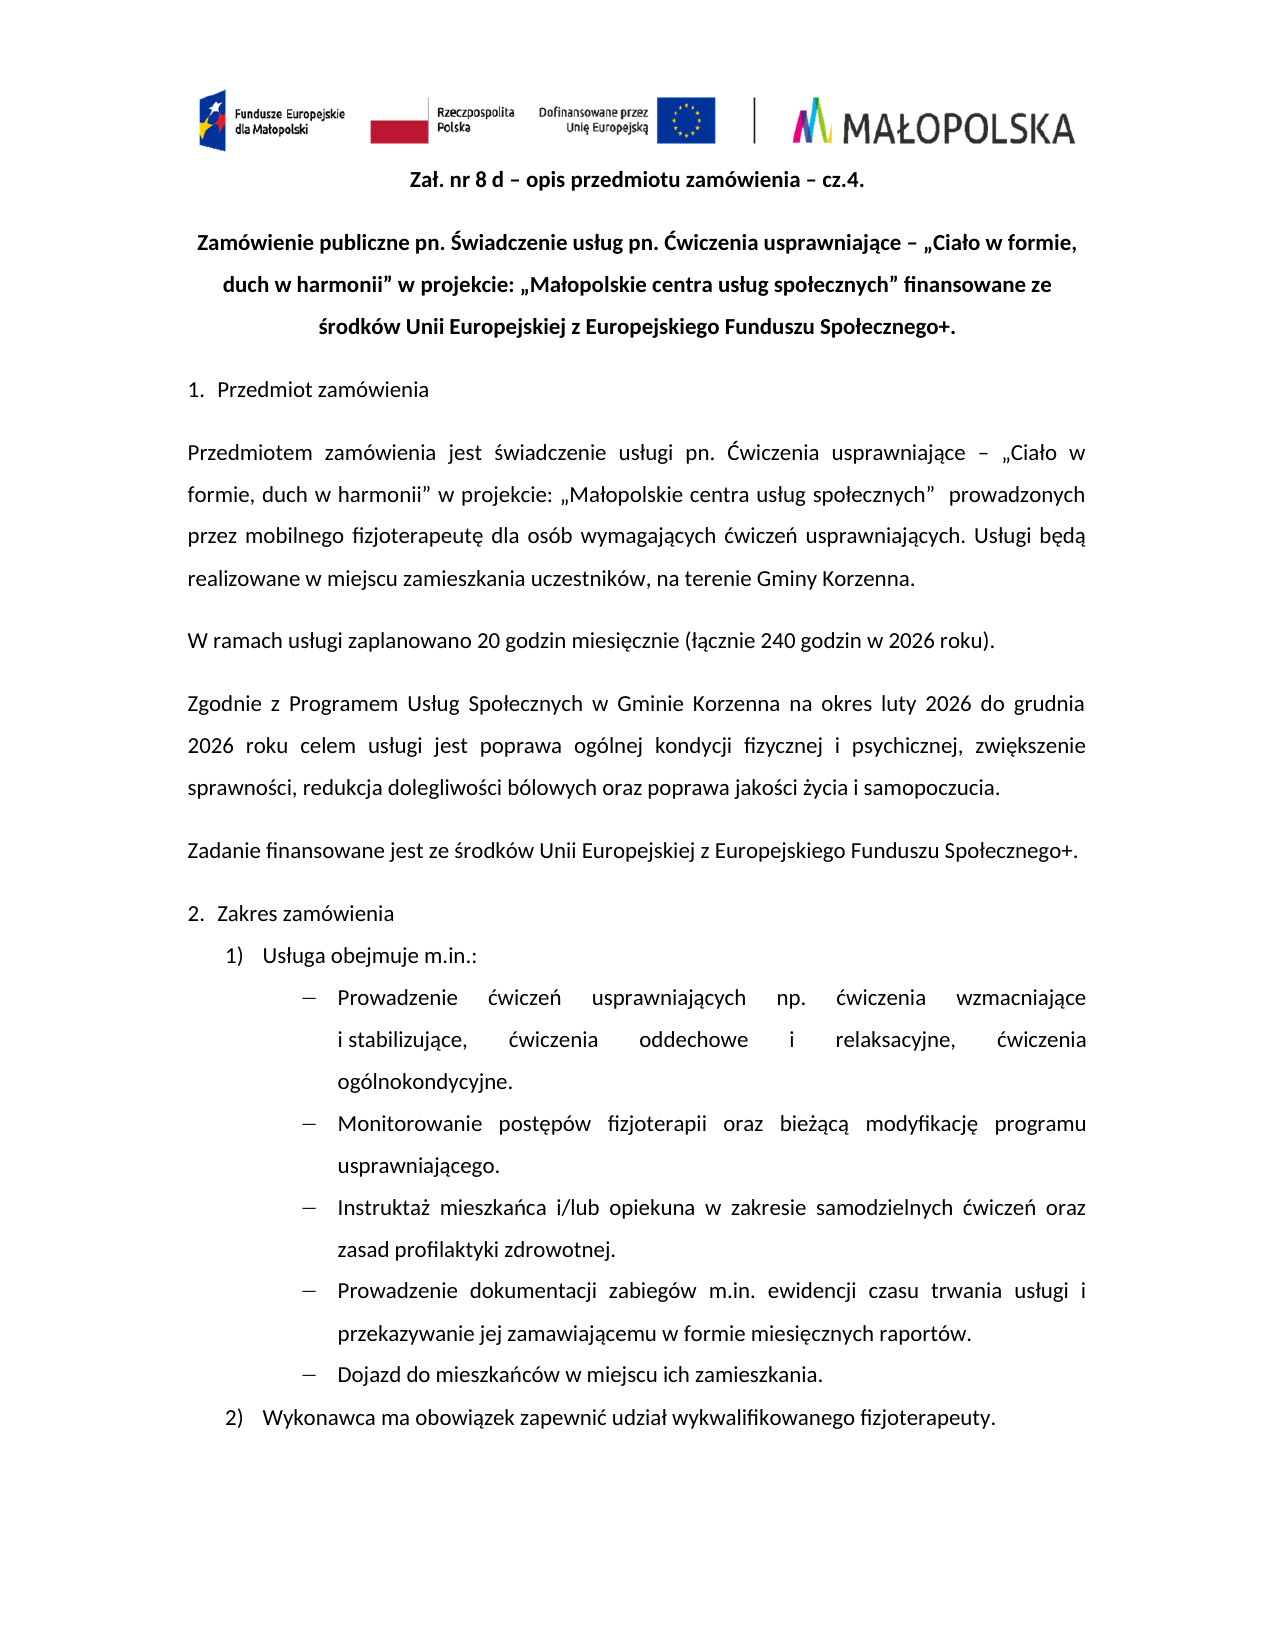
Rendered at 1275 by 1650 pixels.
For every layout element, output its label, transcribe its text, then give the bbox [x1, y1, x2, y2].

picture [187, 75, 1088, 166]
text Zał. nr 8 d – opis przedmiotu zamówienia – cz.4. [187, 166, 1087, 193]
list Prowadzenie ćwiczeń usprawniających np. ćwiczenia wzmacniające i stabilizujące, ćwiczenia oddechowe i relaksacyjne, ćwiczenia ogólnokondycyjne. [300, 983, 1087, 1095]
text Zamówienie publiczne pn. Świadczenie usług pn. Ćwiczenia usprawniające – „Ciało w formie, duch w harmonii” w projekcie: „Małopolskie centra usług społecznych” finansowane ze środków Unii Europejskiej z Europejskiego Funduszu Społecznego+. [187, 228, 1087, 340]
list Przedmiot zamówienia [187, 375, 1087, 403]
text Zadanie finansowane jest ze środków Unii Europejskiej z Europejskiego Funduszu Społecznego+. [187, 836, 1087, 864]
list Usługa obejmuje m.in.: [225, 941, 1087, 969]
list Dojazd do mieszkańców w miejscu ich zamieszkania. [300, 1361, 1087, 1389]
list Instruktaż mieszkańca i/lub opiekuna w zakresie samodzielnych ćwiczeń oraz zasad profilaktyki zdrowotnej. [300, 1193, 1087, 1263]
list Wykonawca ma obowiązek zapewnić udział wykwalifikowanego fizjoterapeuty. [225, 1403, 1087, 1431]
list Monitorowanie postępów fizjoterapii oraz bieżącą modyfikację programu usprawniającego. [300, 1109, 1087, 1179]
text W ramach usługi zaplanowano 20 godzin miesięcznie (łącznie 240 godzin w 2026 roku). [187, 626, 1087, 654]
list Prowadzenie dokumentacji zabiegów m.in. ewidencji czasu trwania usługi i przekazywanie jej zamawiającemu w formie miesięcznych raportów. [300, 1277, 1087, 1347]
text Przedmiotem zamówienia jest świadczenie usługi pn. Ćwiczenia usprawniające – „Ciało w formie, duch w harmonii” w projekcie: „Małopolskie centra usług społecznych” prowadzonych przez mobilnego fizjoterapeutę dla osób wymagających ćwiczeń usprawniających. Usługi będą realizowane w miejscu zamieszkania uczestników, na terenie Gminy Korzenna. [187, 438, 1087, 592]
list Zakres zamówienia [187, 899, 1087, 927]
text Zgodnie z Programem Usług Społecznych w Gminie Korzenna na okres luty 2026 do grudnia 2026 roku celem usługi jest poprawa ogólnej kondycji fizycznej i psychicznej, zwiększenie sprawności, redukcja dolegliwości bólowych oraz poprawa jakości życia i samopoczucia. [187, 689, 1087, 801]
